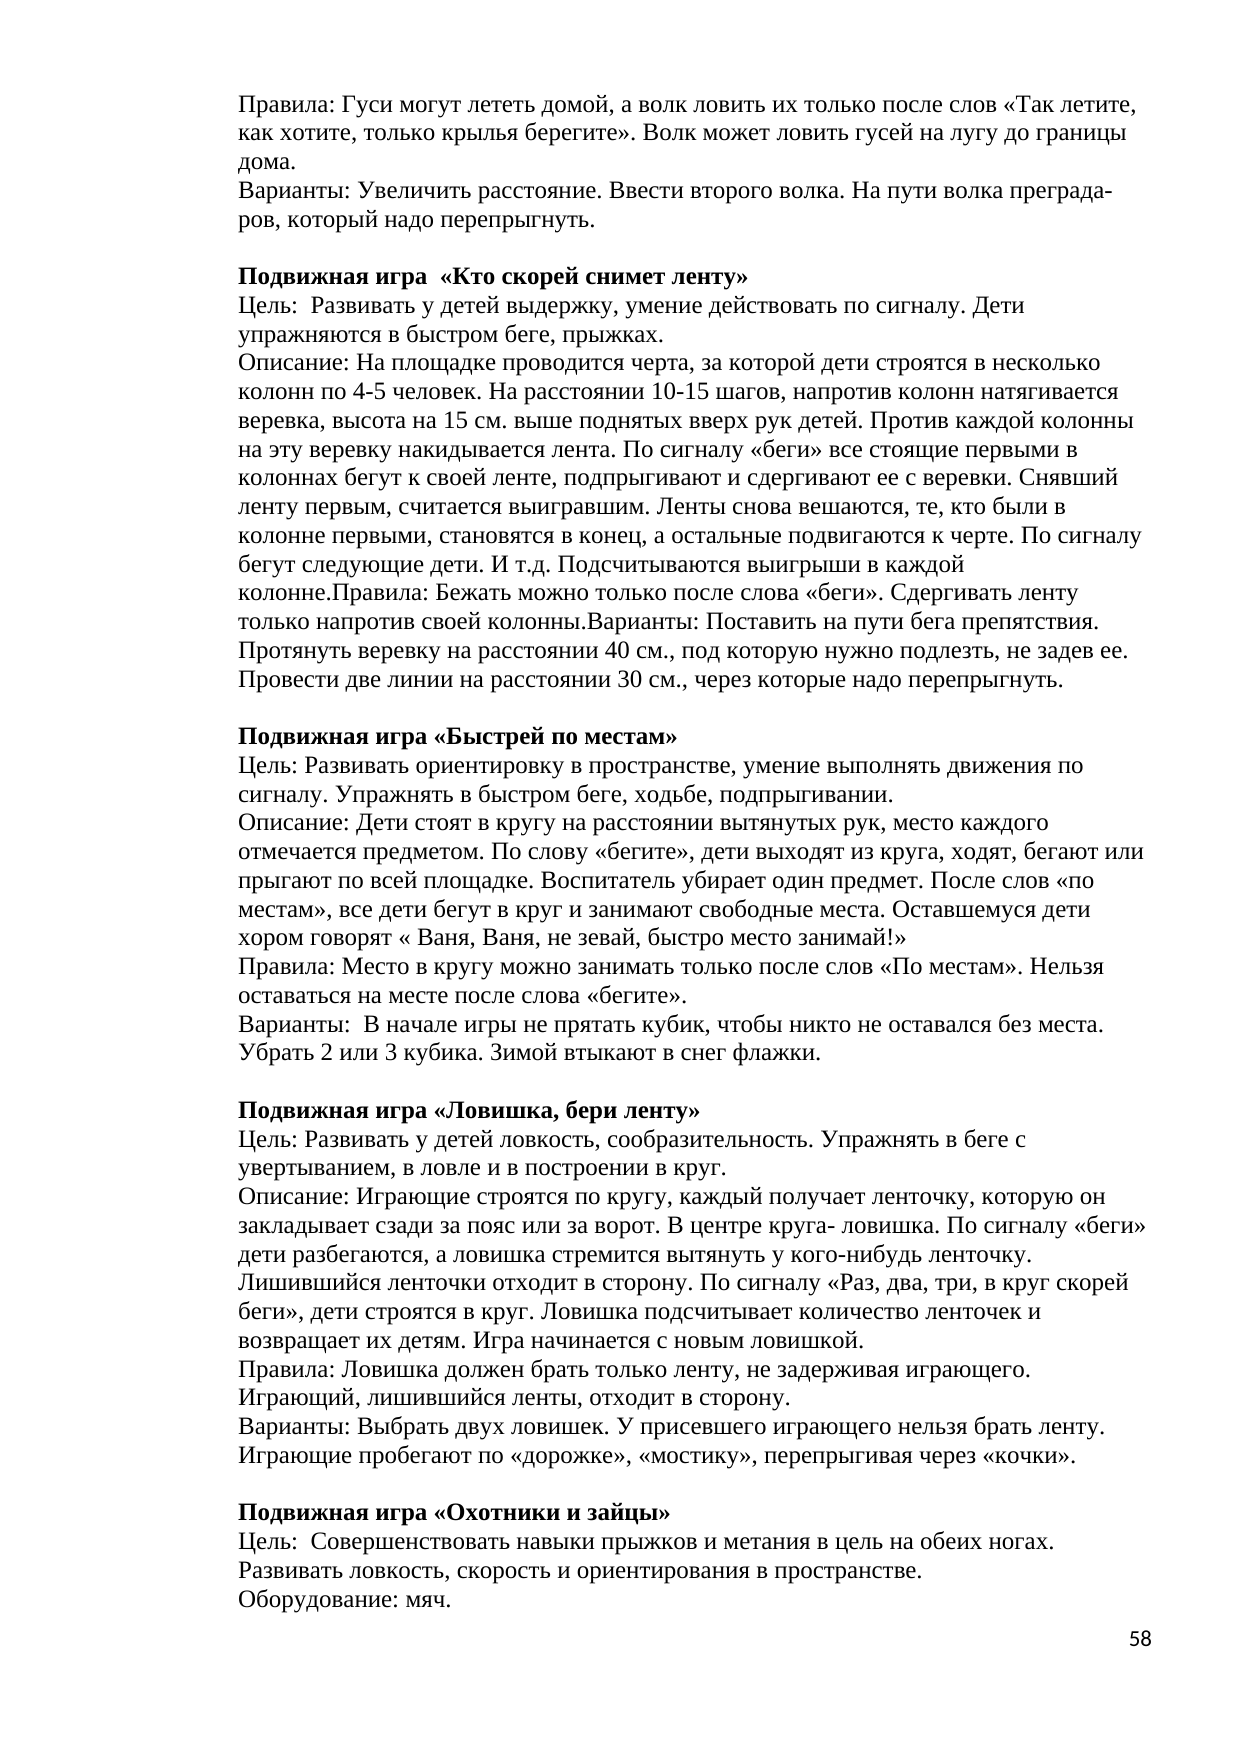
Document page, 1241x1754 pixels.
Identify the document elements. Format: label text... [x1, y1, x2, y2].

text Цель: Развивать у детей выдержку, умение действовать по сигналу. Дети упражняются в быстром беге, прыжках. [238, 290, 1152, 347]
text Правила: Место в кругу можно занимать только после слов «По местам». Нельзя оставаться на месте после слова «бегите». [238, 951, 1152, 1009]
text Варианты: Увеличить расстояние. Ввести второго волка. На пути волка преграда- ров, который надо перепрыгнуть. [238, 175, 1152, 232]
text Правила: Гуси могут лететь домой, а волк ловить их только после слов «Так летите, как хотите, только крылья берегите». Волк может ловить гусей на лугу до границы дома. [238, 89, 1152, 175]
text Описание: Играющие строятся по кругу, каждый получает ленточку, которую он закладывает сзади за пояс или за ворот. В центре круга- ловишка. По сигналу «беги» дети разбегаются, а ловишка стремится вытянуть у кого-нибудь ленточку. Лишившийся ленточки отходит в сторону. По сигналу «Раз, два, три, в круг скорей беги», дети строятся в круг. Ловишка подсчитывает количество ленточек и возвращает их детям. Игра начинается с новым ловишкой. [238, 1181, 1152, 1354]
text Цель: Развивать у детей ловкость, сообразительность. Упражнять в беге с увертыванием, в ловле и в построении в круг. [238, 1124, 1152, 1181]
text Цель: Совершенствовать навыки прыжков и метания в цель на обеих ногах. Развивать ловкость, скорость и ориентирования в пространстве. [238, 1526, 1152, 1584]
text Подвижная игра «Охотники и зайцы» [238, 1497, 1152, 1526]
text Подвижная игра «Ловишка, бери ленту» [238, 1095, 1152, 1124]
text Варианты: Выбрать двух ловишек. У присевшего играющего нельзя брать ленту. Играющие пробегают по «дорожке», «мостику», перепрыгивая через «кочки». [238, 1411, 1152, 1469]
text Варианты: В начале игры не прятать кубик, чтобы никто не оставался без места. Убрать 2 или 3 кубика. Зимой втыкают в снег флажки. [238, 1009, 1152, 1066]
text Правила: Ловишка должен брать только ленту, не задерживая играющего. Играющий, лишившийся ленты, отходит в сторону. [238, 1354, 1152, 1411]
text Цель: Развивать ориентировку в пространстве, умение выполнять движения по сигналу. Упражнять в быстром беге, ходьбе, подпрыгивании. [238, 750, 1152, 807]
text Описание: На площадке проводится черта, за которой дети строятся в несколько колонн по 4-5 человек. На расстоянии 10-15 шагов, напротив колонн натягивается веревка, высота на 15 см. выше поднятых вверх рук детей. Против каждой колонны на эту веревку накидывается лента. По сигналу «беги» все стоящие первыми в колоннах бегут к своей ленте, подпрыгивают и сдергивают ее с веревки. Снявший ленту первым, считается выигравшим. Ленты снова вешаются, те, кто были в колонне первыми, становятся в конец, а остальные подвигаются к черте. По сигналу бегут следующие дети. И т.д. Подсчитываются выигрыши в каждой колонне.Правила: Бежать можно только после слова «беги». Сдергивать ленту только напротив своей колонны.Варианты: Поставить на пути бега препятствия. Протянуть веревку на расстоянии 40 см., под которую нужно подлезть, не задев ее. Провести две линии на расстоянии 30 см., через которые надо перепрыгнуть. [238, 347, 1152, 692]
text Подвижная игра «Кто скорей снимет ленту» [238, 261, 1152, 290]
text Подвижная игра «Быстрей по местам» [238, 721, 1152, 750]
text Описание: Дети стоят в кругу на расстоянии вытянутых рук, место каждого отмечается предметом. По слову «бегите», дети выходят из круга, ходят, бегают или прыгают по всей площадке. Воспитатель убирает один предмет. После слов «по местам», все дети бегут в круг и занимают свободные места. Оставшемуся дети хором говорят « Ваня, Ваня, не зевай, быстро место занимай!» [238, 807, 1152, 951]
text Оборудование: мяч. [238, 1584, 1152, 1612]
